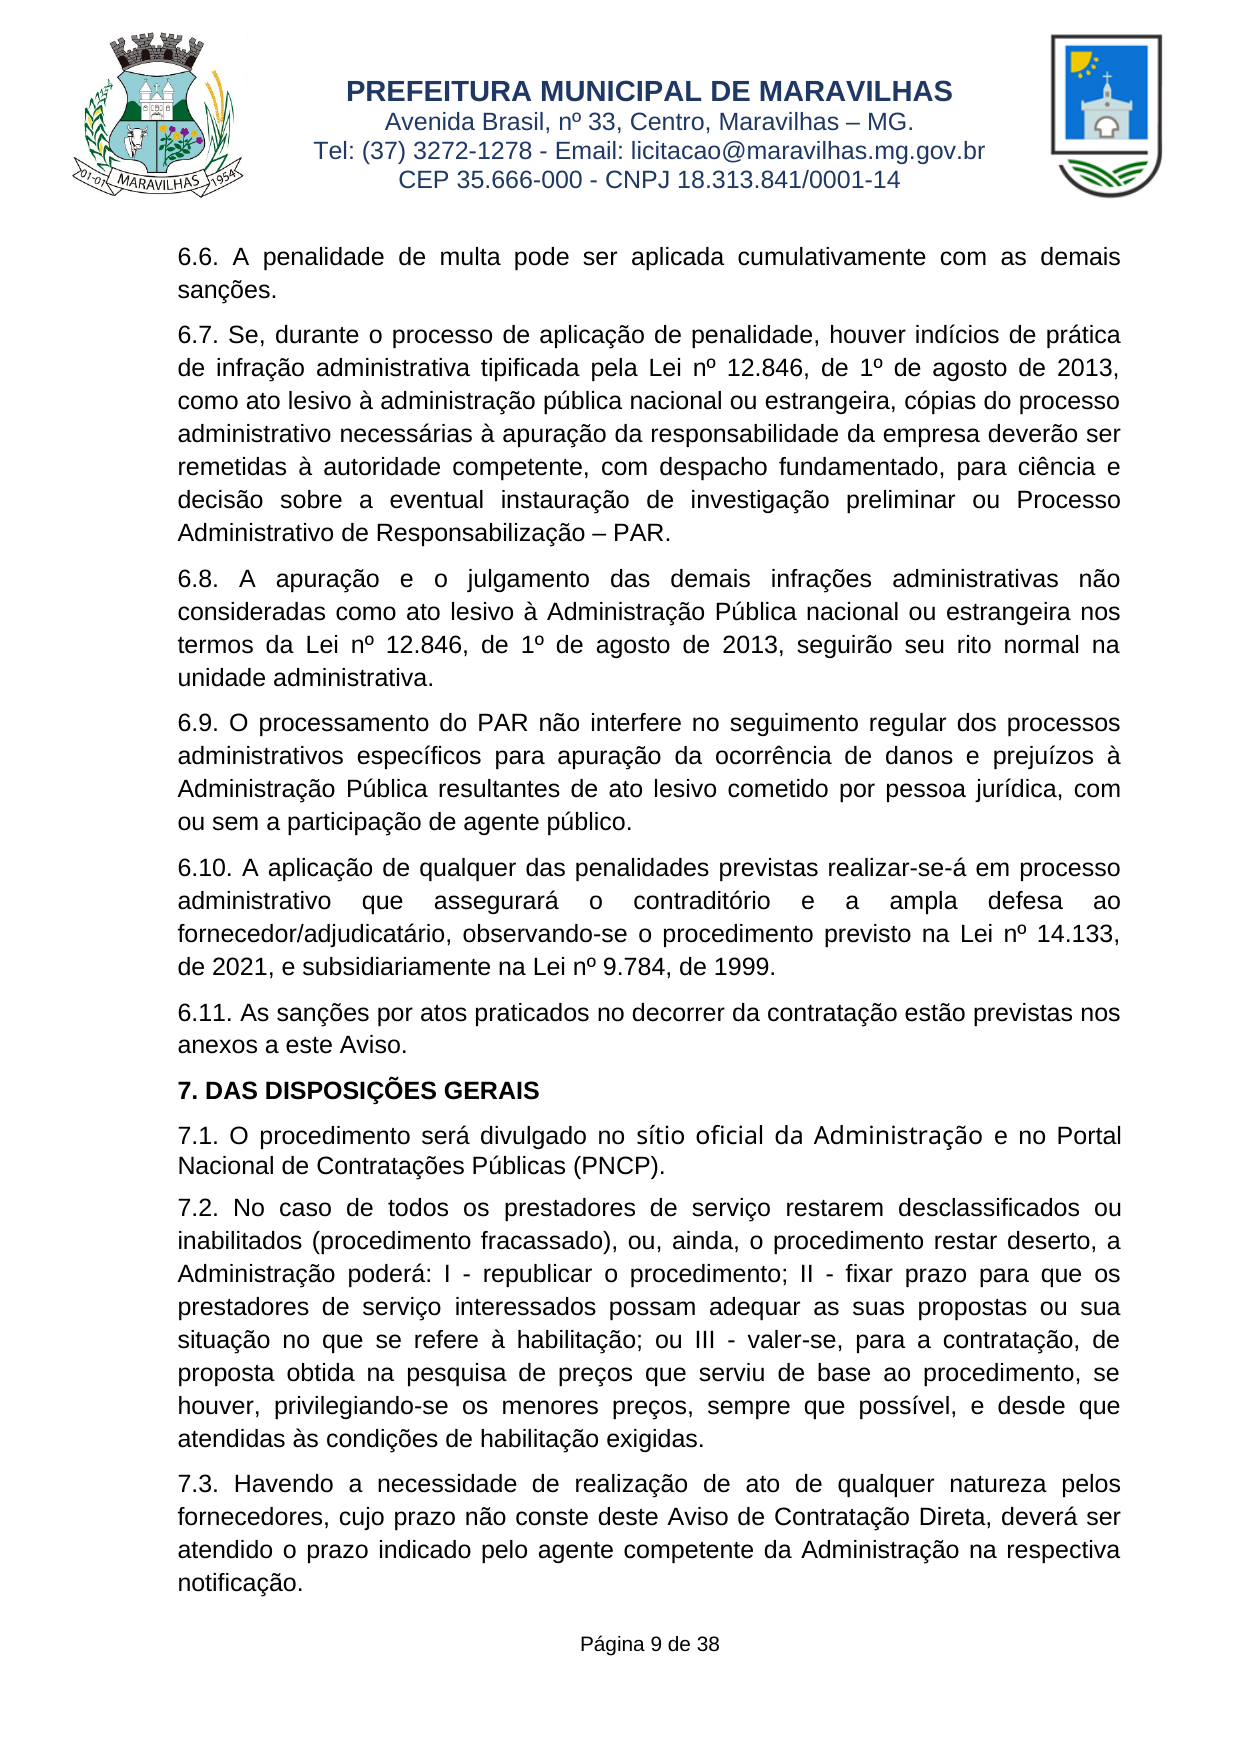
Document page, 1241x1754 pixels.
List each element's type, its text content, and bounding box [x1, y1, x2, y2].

text 6.9. O processamento do PAR não interfere no seguimento regular dos processos administrativos específicos para apuração da ocorrência de danos e prejuízos à Administração Pública resultantes de ato lesivo cometido por pessoa jurídica, com ou sem a participação de agente público. [177, 708, 1122, 836]
text 6.7. Se, durante o processo de aplicação de penalidade, houver indícios de prática de infração administrativa tipificada pela Lei nº 12.846, de 1º de agosto de 2013, como ato lesivo à administração pública nacional ou estrangeira, cópias do processo administrativo necessárias à apuração da responsabilidade da empresa deverão ser remetidas à autoridade competente, com despacho fundamentado, para ciência e decisão sobre a eventual instauração de investigação preliminar ou Processo Administrativo de Responsabilização – PAR. [177, 320, 1122, 547]
text 7.1. O procedimento será divulgado no sítio oficial da Administração e no Portal Nacional de Contratações Públicas (PNCP). [177, 1117, 1122, 1180]
text 6.8. A apuração e o julgamento das demais infrações administrativas não consideradas como ato lesivo à Administração Pública nacional ou estrangeira nos termos da Lei nº 12.846, de 1º de agosto de 2013, seguirão seu rito normal na unidade administrativa. [177, 564, 1122, 692]
text 6.11. As sanções por atos praticados no decorrer da contratação estão previstas nos anexos a este Aviso. [177, 997, 1122, 1059]
text 7.3. Havendo a necessidade de realização de ato de qualquer natureza pelos fornecedores, cujo prazo não conste deste Aviso de Contratação Direta, deverá ser atendido o prazo indicado pelo agente competente da Administração na respectiva notificação. [177, 1469, 1122, 1597]
text 7.2. No caso de todos os prestadores de serviço restarem desclassificados ou inabilitados (procedimento fracassado), ou, ainda, o procedimento restar deserto, a Administração poderá: I - republicar o procedimento; II - fixar prazo para que os prestadores de serviço interessados possam adequar as suas propostas ou sua situação no que se refere à habilitação; ou III - valer-se, para a contratação, de proposta obtida na pesquisa de preços que serviu de base ao procedimento, se houver, privilegiando-se os menores preços, sempre que possível, e desde que atendidas às condições de habilitação exigidas. [177, 1193, 1122, 1452]
text 6.10. A aplicação de qualquer das penalidades previstas realizar-se-á em processo administrativo que assegurará o contraditório e a ampla defesa ao fornecedor/adjudicatário, observando-se o procedimento previsto na Lei nº 14.133, de 2021, e subsidiariamente na Lei nº 9.784, de 1999. [177, 853, 1122, 981]
text 6.6. A penalidade de multa pode ser aplicada cumulativamente com as demais sanções. [177, 242, 1122, 303]
picture [66, 26, 248, 200]
text 7. DAS DISPOSIÇÕES GERAIS [177, 1076, 1122, 1105]
picture [1037, 26, 1176, 208]
